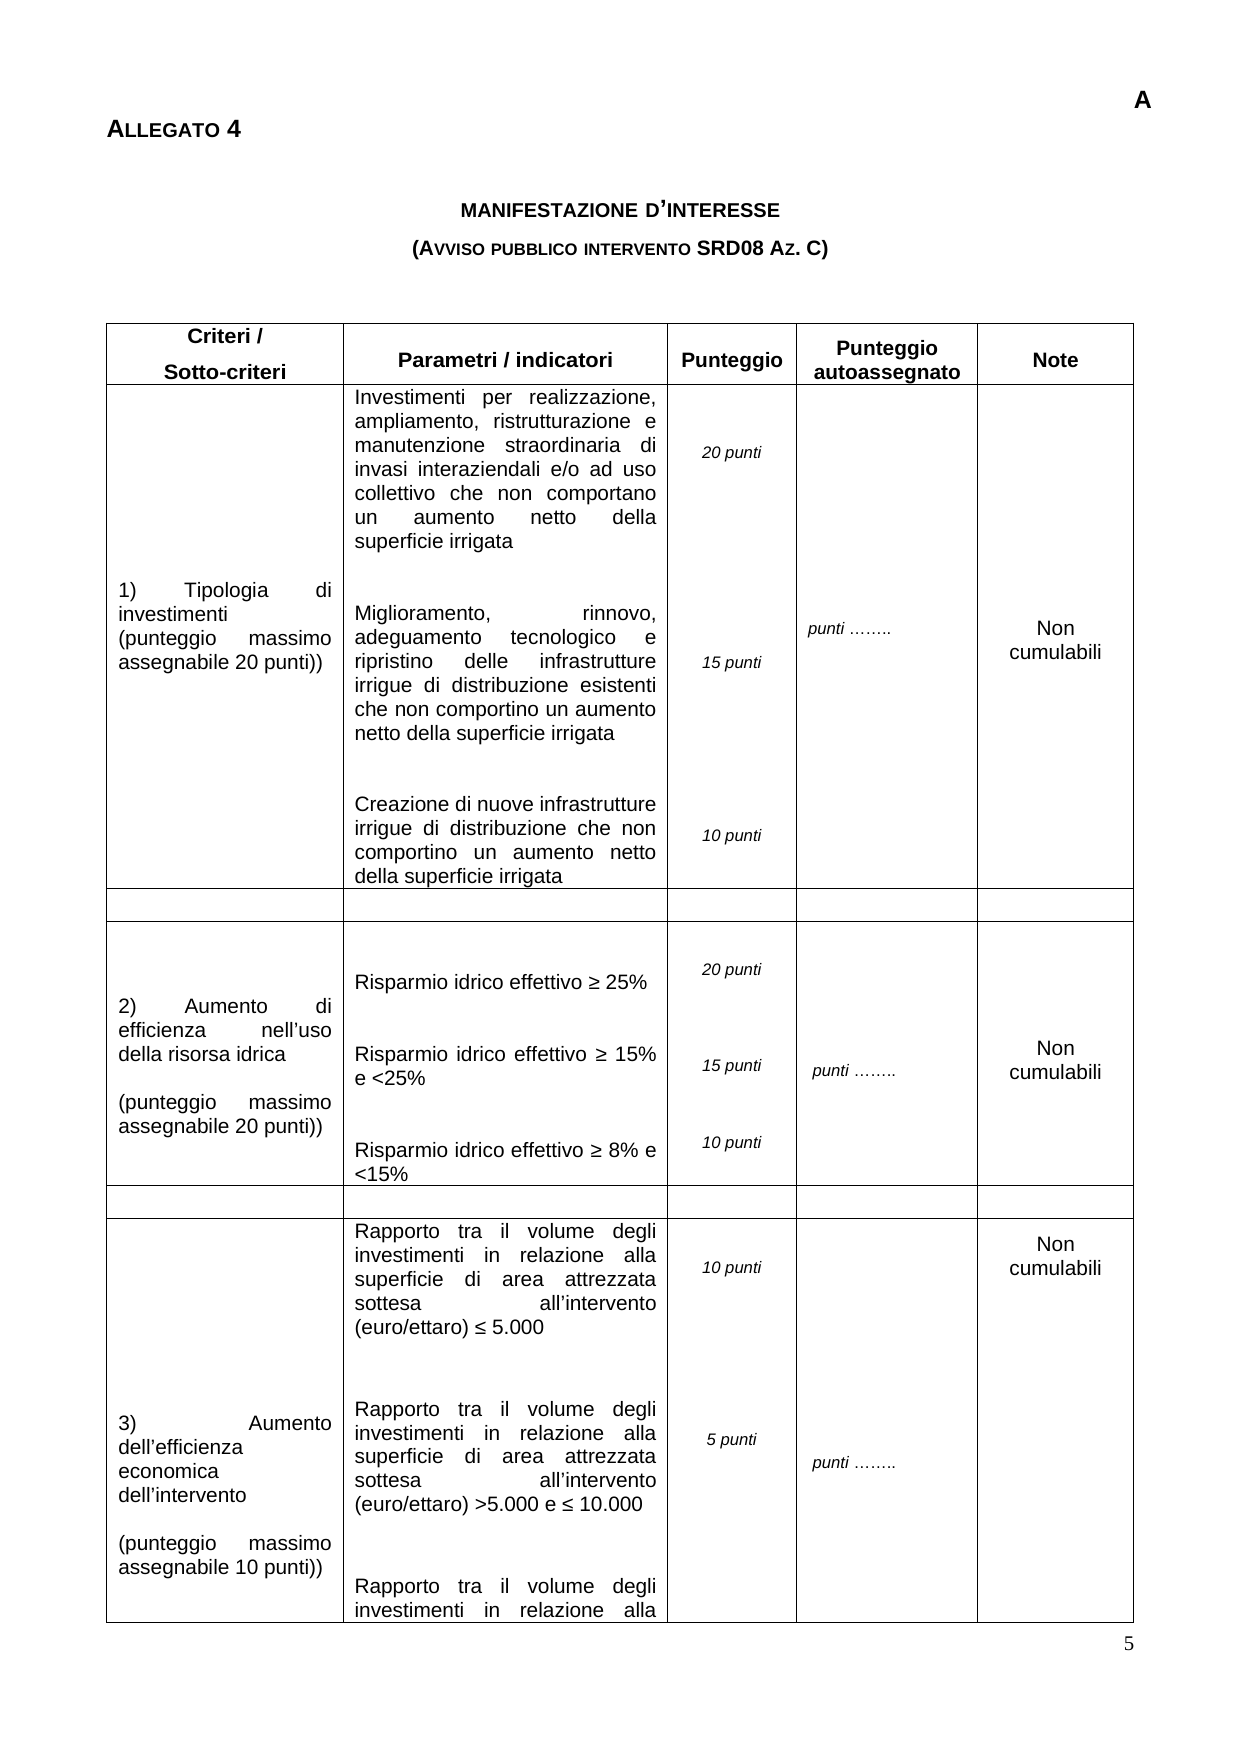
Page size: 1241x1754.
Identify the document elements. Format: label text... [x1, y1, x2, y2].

table_cell [978, 889, 1133, 921]
table_header Criteri / Sotto-criteri [107, 324, 343, 384]
table_cell Risparmio idrico effettivo ≥ 25% Risparmio idrico effettivo ≥ 15% e <25% Risparmio idrico effettivo ≥ 8% e <15% [344, 922, 667, 1185]
table_cell Investimenti per realizzazione, ampliamento, ristrutturazione e manutenzione straordinaria di invasi interaziendali e/o ad uso collettivo che non comportano un aumento netto della superficie irrigata Miglioramento, rinnovo, adeguamento tecnologico e ripristino delle infrastrutture irrigue di distribuzione esistenti che non comportino un aumento netto della superficie irrigata Creazione di nuove infrastrutture irrigue di distribuzione che non comportino un aumento netto della superficie irrigata [344, 385, 667, 888]
table_header Punteggio [668, 324, 796, 384]
table_cell 20 punti 15 punti 10 punti [668, 385, 796, 888]
table_cell [107, 1186, 343, 1218]
table_cell [107, 889, 343, 921]
table_cell [668, 889, 796, 921]
table_cell Non cumulabili [978, 385, 1133, 888]
table_cell 2) Aumento di efficienza nell’uso della risorsa idrica (punteggio massimo assegnabile 20 punti)) [107, 922, 343, 1185]
table_cell punti …….. [797, 1219, 977, 1622]
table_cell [344, 1219, 667, 1622]
table_header Note [978, 324, 1133, 384]
table_cell punti …….. [797, 385, 977, 888]
table_cell [797, 889, 977, 921]
table_cell Non cumulabili [978, 922, 1133, 1185]
table_header Parametri / indicatori [344, 324, 667, 384]
table_cell [344, 889, 667, 921]
table_cell 1) Tipologia di investimenti (punteggio massimo assegnabile 20 punti)) [107, 385, 343, 888]
table_cell [797, 1186, 977, 1218]
table_header Punteggio autoassegnato [797, 324, 977, 384]
table_cell punti …….. [797, 922, 977, 1185]
table_cell 20 punti 15 punti 10 punti [668, 922, 796, 1185]
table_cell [107, 1219, 343, 1622]
table_cell [978, 1186, 1133, 1218]
table_cell Non cumulabili [978, 1219, 1133, 1622]
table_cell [668, 1219, 796, 1622]
table_cell [344, 1186, 667, 1218]
table_cell [668, 1186, 796, 1218]
